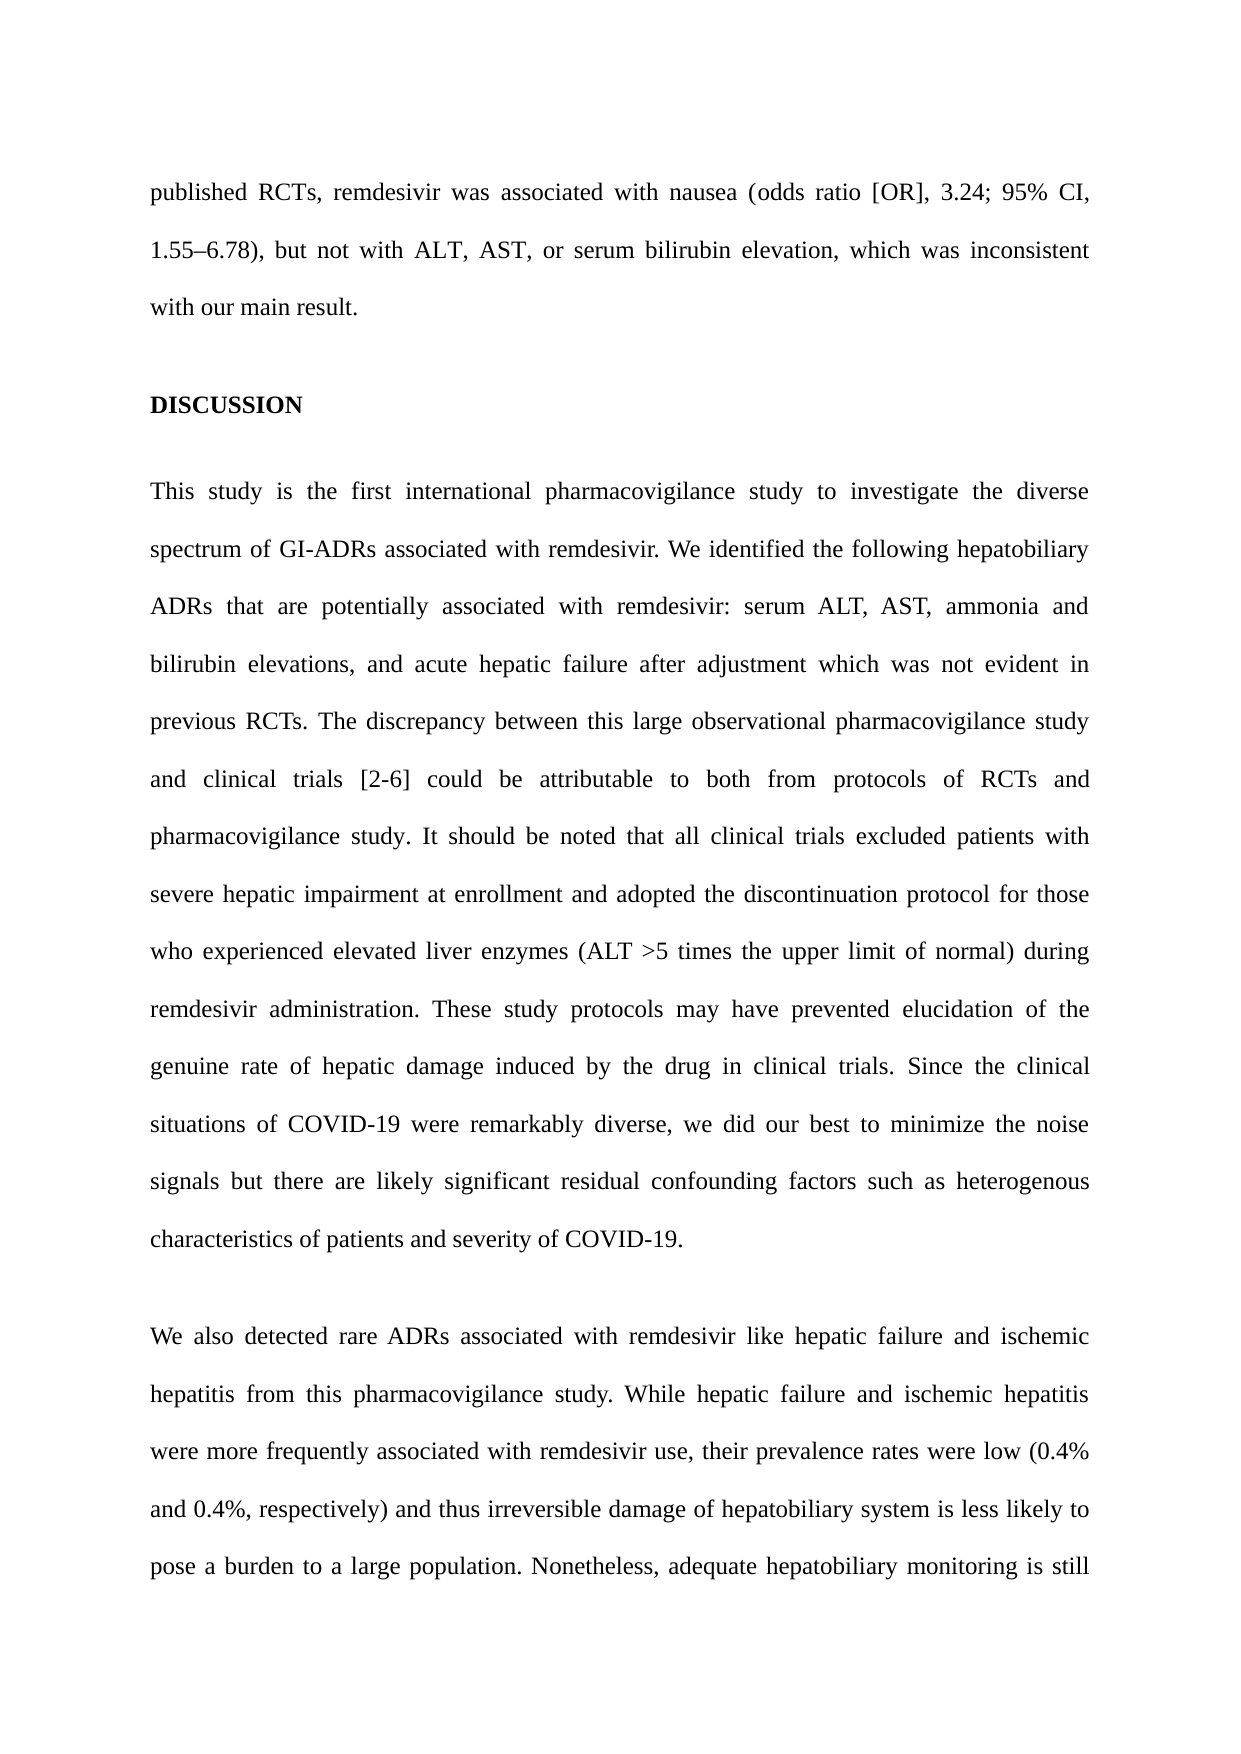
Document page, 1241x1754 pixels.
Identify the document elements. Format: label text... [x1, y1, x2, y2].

subtitle DISCUSSION [150, 390, 1090, 418]
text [150, 1321, 1090, 1580]
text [150, 177, 1090, 321]
text This study is the first international pharmacovigilance study to investigate the diverse spectrum of GI-ADRs associated with remdesivir. We identified the following hepatobiliary ADRs that are potentially associated with remdesivir: serum ALT, AST, ammonia and bilirubin elevations, and acute hepatic failure after adjustment which was not evident in previous RCTs. The discrepancy between this large observational pharmacovigilance study and clinical trials [2-6] could be attributable to both from protocols of RCTs and pharmacovigilance study. It should be noted that all clinical trials excluded patients with severe hepatic impairment at enrollment and adopted the discontinuation protocol for those who experienced elevated liver enzymes (ALT >5 times the upper limit of normal) during remdesivir administration. These study protocols may have prevented elucidation of the genuine rate of hepatic damage induced by the drug in clinical trials. Since the clinical situations of COVID-19 were remarkably diverse, we did our best to minimize the noise signals but there are likely significant residual confounding factors such as heterogenous characteristics of patients and severity of COVID-19. [150, 476, 1090, 1253]
